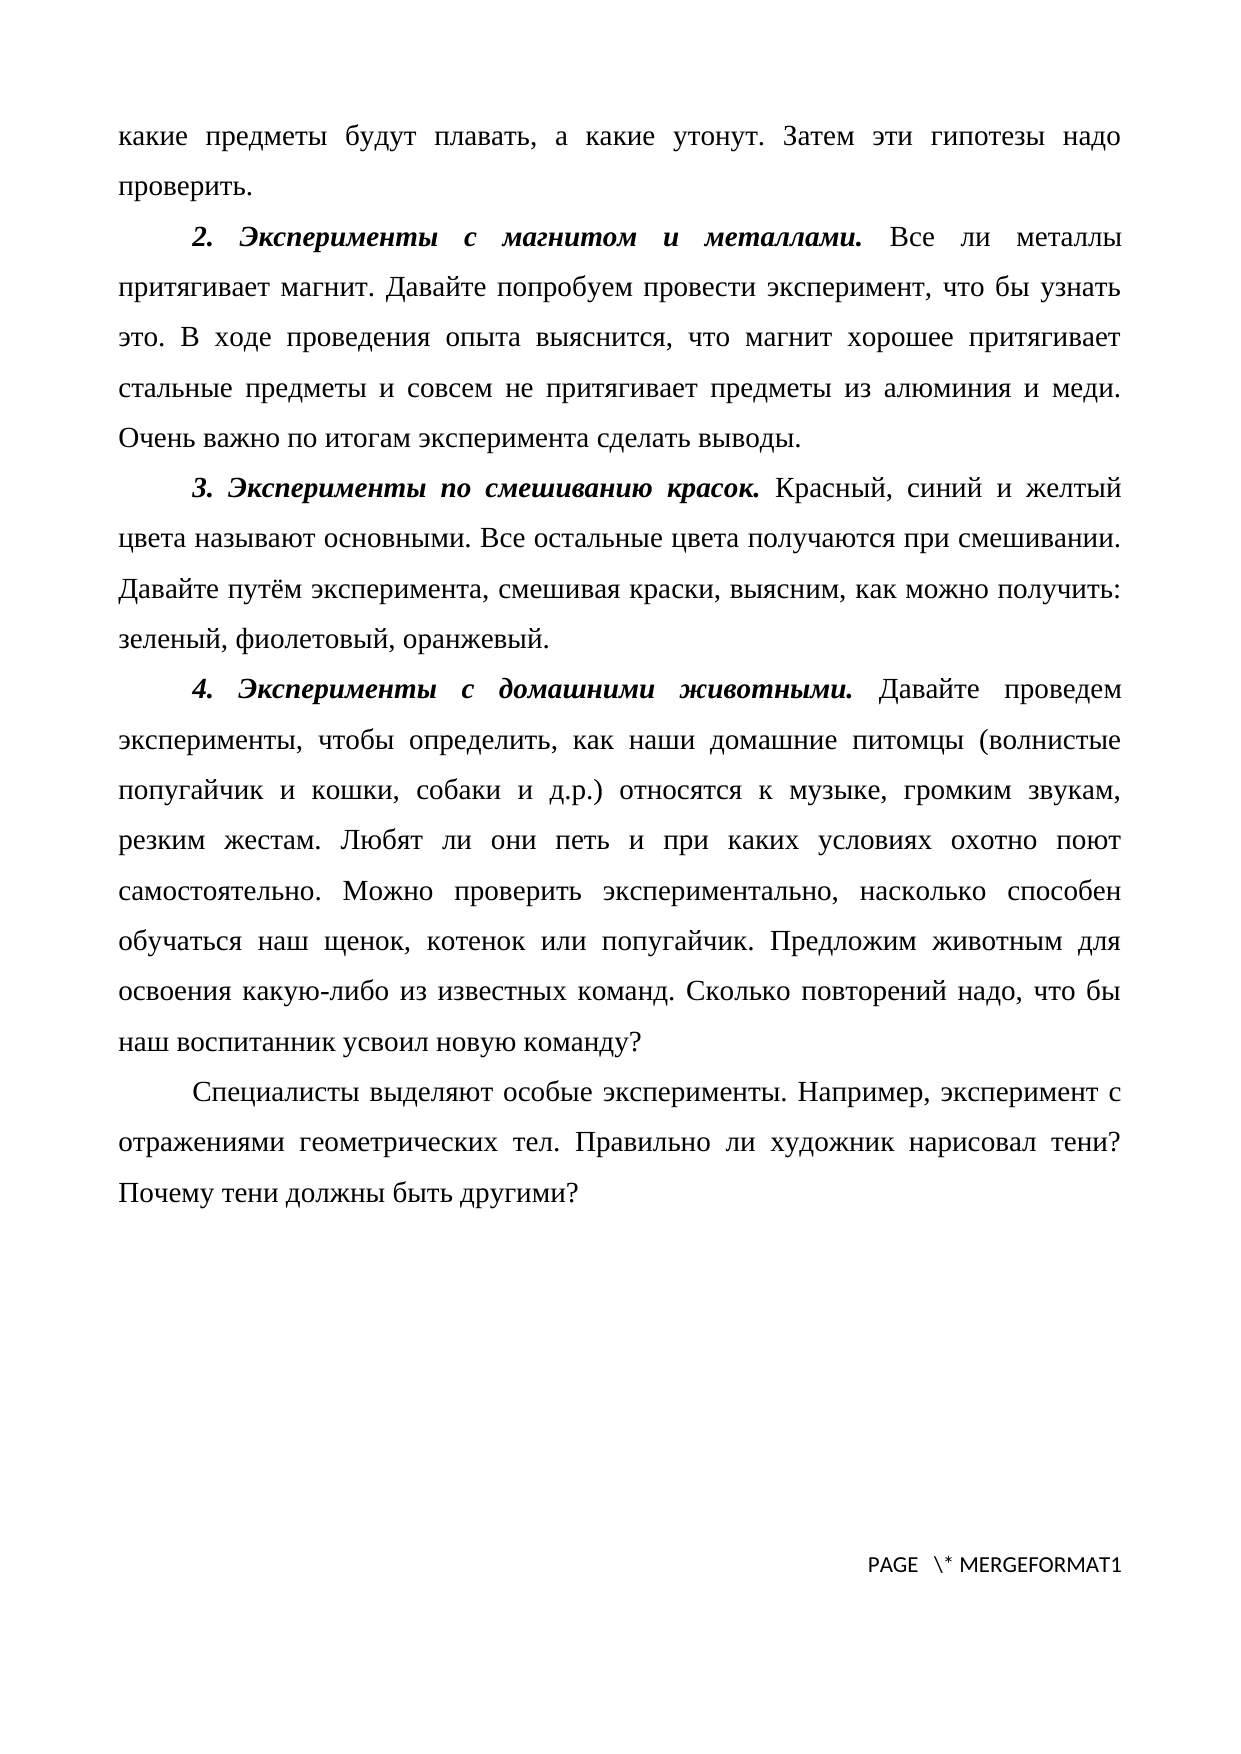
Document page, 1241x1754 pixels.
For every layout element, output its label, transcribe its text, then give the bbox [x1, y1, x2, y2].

text 2. Эксперименты с магнитом и металлами. Все ли металлы притягивает магнит. Давайте попробуем провести эксперимент, что бы узнать это. В ходе проведения опыта выяснится, что магнит хорошее притягивает стальные предметы и совсем не притягивает предметы из алюминия и меди. Очень важно по итогам эксперимента сделать выводы. [118, 219, 1122, 453]
text Специалисты выделяют особые эксперименты. Например, эксперимент с отражениями геометрических тел. Правильно ли художник нарисовал тени? Почему тени должны быть другими? [118, 1074, 1122, 1208]
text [118, 118, 1122, 202]
text 4. Эксперименты с домашними животными. Давайте проведем эксперименты, чтобы определить, как наши домашние питомцы (волнистые попугайчик и кошки, собаки и д.р.) относятся к музыке, громким звукам, резким жестам. Любят ли они петь и при каких условиях охотно поют самостоятельно. Можно проверить экспериментально, насколько способен обучаться наш щенок, котенок или попугайчик. Предложим животным для освоения какую-либо из известных команд. Сколько повторений надо, что бы наш воспитанник усвоил новую команду? [118, 672, 1122, 1057]
text 3. Эксперименты по смешиванию красок. Красный, синий и желтый цвета называют основными. Все остальные цвета получаются при смешивании. Давайте путём эксперимента, смешивая краски, выясним, как можно получить: зеленый, фиолетовый, оранжевый. [118, 470, 1122, 655]
